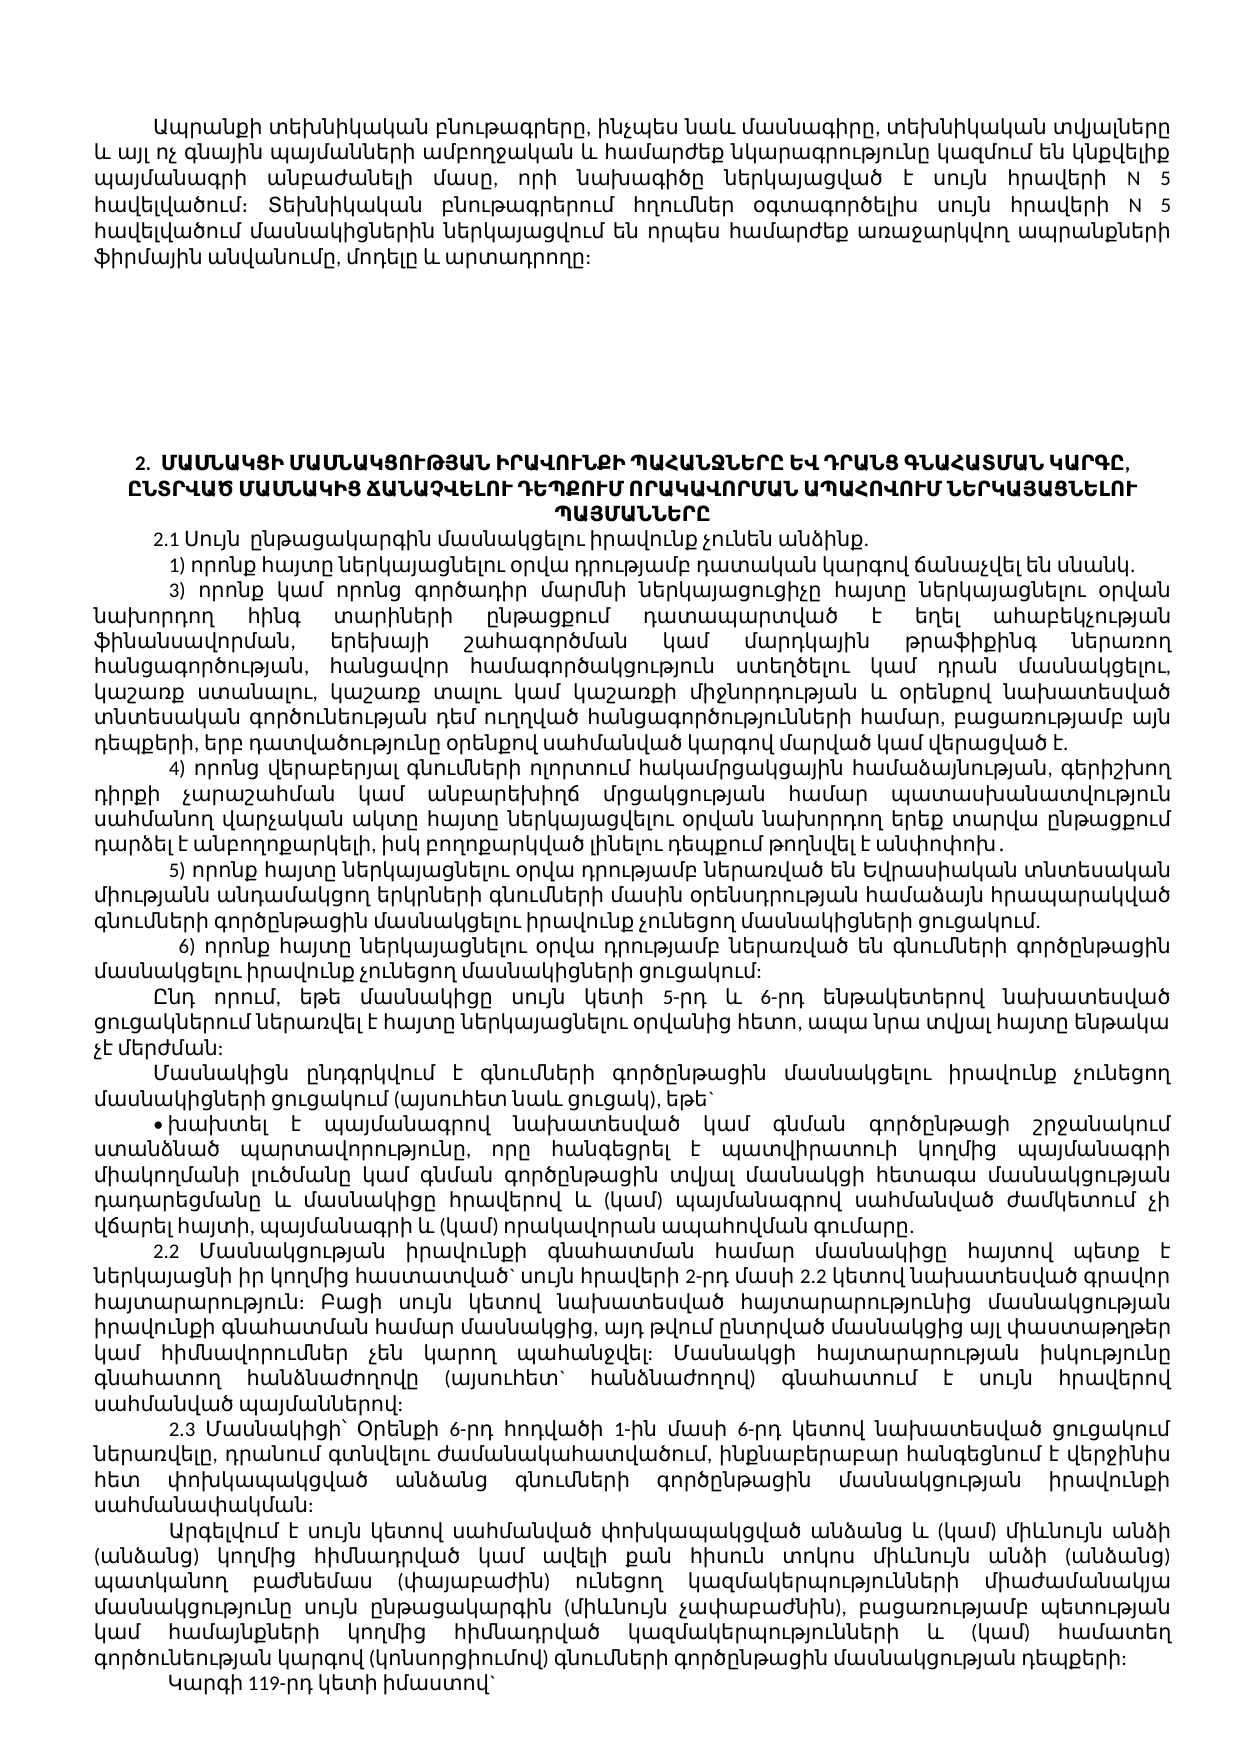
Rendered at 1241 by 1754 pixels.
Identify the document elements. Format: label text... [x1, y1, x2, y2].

text 6) որոնք հայտը ներկայացնելու օրվա դրությամբ ներառված են գնումների գործընթացին մասնակցելու իրավունք չունեցող մասնակիցների ցուցակում: [94, 933, 1171, 984]
text Մասնակիցն ընդգրկվում է գնումների գործընթացին մասնակցելու իրավունք չունեցող մասնակիցների ցուցակում (այսուհետ նաև ցուցակ), եթե` [94, 1060, 1171, 1111]
text Ապրանքի տեխնիկական բնութագրերը, ինչպես նաև մասնագիրը, տեխնիկական տվյալները և այլ ոչ գնային պայմանների ամբողջական և համարժեք նկարագրությունը կազմում են կնքվելիք պայմանագրի անբաժանելի մասը, որի նախագիծը ներկայացված է սույն հրավերի N 5 հավելվածում։ Տեխնիկական բնութագրերում հղումներ օգտագործելիս սույն հրավերի N 5 հավելվածում մասնակիցներին ներկայացվում են որպես համարժեք առաջարկվող ապրանքների ֆիրմային անվանումը, մոդելը և արտադրողը: [94, 114, 1171, 269]
text 4) որոնց վերաբերյալ գնումների ոլորտում հակամրցակցային համաձայնության, գերիշխող դիրքի չարաշահման կամ անբարեխիղճ մրցակցության համար պատասխանատվություն սահմանող վարչական ակտը հայտը ներկայացվելու օրվան նախորդող երեք տարվա ընթացքում դարձել է անբողոքարկելի, իսկ բողոքարկված լինելու դեպքում թողնվել է անփոփոխ․ [94, 755, 1171, 857]
text Կարգի 119-րդ կետի իմաստով` [94, 1670, 1171, 1696]
text 1) որոնք հայտը ներկայացնելու օրվա դրությամբ դատական կարգով ճանաչվել են սնանկ. [94, 552, 1171, 577]
text 2. ՄԱՍՆԱԿՑԻ ՄԱՍՆԱԿՑՈՒԹՅԱՆ ԻՐԱՎՈՒՆՔԻ ՊԱՀԱՆՋՆԵՐԸ ԵՎ ԴՐԱՆՑ ԳՆԱՀԱՏՄԱՆ ԿԱՐԳԸ, ԸՆՏՐՎԱԾ ՄԱՍՆԱԿԻՑ ՃԱՆԱՉՎԵԼՈՒ ԴԵՊՔՈՒՄ ՈՐԱԿԱՎՈՐՄԱՆ ԱՊԱՀՈՎՈՒՄ ՆԵՐԿԱՅԱՑՆԵԼՈՒ ՊԱՅՄԱՆՆԵՐԸ [94, 450, 1171, 527]
text 2.1 Սույն ընթացակարգին մասնակցելու իրավունք չունեն անձինք. [94, 527, 1171, 552]
text Արգելվում է սույն կետով սահմանված փոխկապակցված անձանց և (կամ) միևնույն անձի (անձանց) կողմից հիմնադրված կամ ավելի քան հիսուն տոկոս միևնույն անձի (անձանց) պատկանող բաժնեմաս (փայաբաժին) ունեցող կազմակերպությունների միաժամանակյա մասնակցությունը սույն ընթացակարգին (միևնույն չափաբաժնին), բացառությամբ պետության կամ համայնքների կողմից հիմնադրված կազմակերպությունների և (կամ) համատեղ գործունեության կարգով (կոնսորցիումով) գնումների գործընթացին մասնակցության դեպքերի: [94, 1518, 1171, 1670]
text 2.2 Մասնակցության իրավունքի գնահատման համար մասնակիցը հայտով պետք է ներկայացնի իր կողմից հաստատված` սույն հրավերի 2-րդ մասի 2.2 կետով նախատեսված գրավոր հայտարարություն: Բացի սույն կետով նախատեսված հայտարարությունից մասնակցության իրավունքի գնահատման համար մասնակցից, այդ թվում ընտրված մասնակցից այլ փաստաթղթեր կամ հիմնավորումներ չեն կարող պահանջվել: Մասնակցի հայտարարության իսկությունը գնահատող հանձնաժողովը (այսուհետ` հանձնաժողով) գնահատում է սույն հրավերով սահմանված պայմաններով: [94, 1238, 1171, 1416]
text 3) որոնք կամ որոնց գործադիր մարմնի ներկայացուցիչը հայտը ներկայացնելու օրվան նախորդող հինգ տարիների ընթացքում դատապարտված է եղել ահաբեկչության ֆինանսավորման, երեխայի շահագործման կամ մարդկային թրաֆիքինգ ներառող հանցագործության, հանցավոր համագործակցություն ստեղծելու կամ դրան մասնակցելու, կաշառք ստանալու, կաշառք տալու կամ կաշառքի միջնորդության և օրենքով նախատեսված տնտեսական գործունեության դեմ ուղղված հանցագործությունների համար, բացառությամբ այն դեպքերի, երբ դատվածությունը օրենքով սահմանված կարգով մարված կամ վերացված է. [94, 577, 1171, 755]
text 5) որոնք հայտը ներկայացնելու օրվա դրությամբ ներառված են Եվրասիական տնտեսական միությանն անդամակցող երկրների գնումների մասին օրենսդրության համաձայն հրապարակված գնումների գործընթացին մասնակցելու իրավունք չունեցող մասնակիցների ցուցակում. [94, 857, 1171, 933]
text 2.3 Մասնակիցի՝ Օրենքի 6-րդ հոդվածի 1-ին մասի 6-րդ կետով նախատեսված ցուցակում ներառվելը, դրանում գտնվելու ժամանակահատվածում, ինքնաբերաբար հանգեցնում է վերջինիս հետ փոխկապակցված անձանց գնումների գործընթացին մասնակցության իրավունքի սահմանափակման: [94, 1416, 1171, 1518]
text • խախտել է պայմանագրով նախատեսված կամ գնման գործընթացի շրջանակում ստանձնած պարտավորությունը, որը հանգեցրել է պատվիրատուի կողմից պայմանագրի միակողմանի լուծմանը կամ գնման գործընթացին տվյալ մասնակցի հետագա մասնակցության դադարեցմանը և մասնակիցը հրավերով և (կամ) պայմանագրով սահմանված ժամկետում չի վճարել հայտի, պայմանագրի և (կամ) որակավորան ապահովման գումարը. [94, 1111, 1171, 1238]
text Ընդ որում, եթե մասնակիցը սույն կետի 5-րդ և 6-րդ ենթակետերով նախատեսված ցուցակներում ներառվել է հայտը ներկայացնելու օրվանից հետո, ապա նրա տվյալ հայտը ենթակա չէ մերժման: [94, 984, 1171, 1060]
